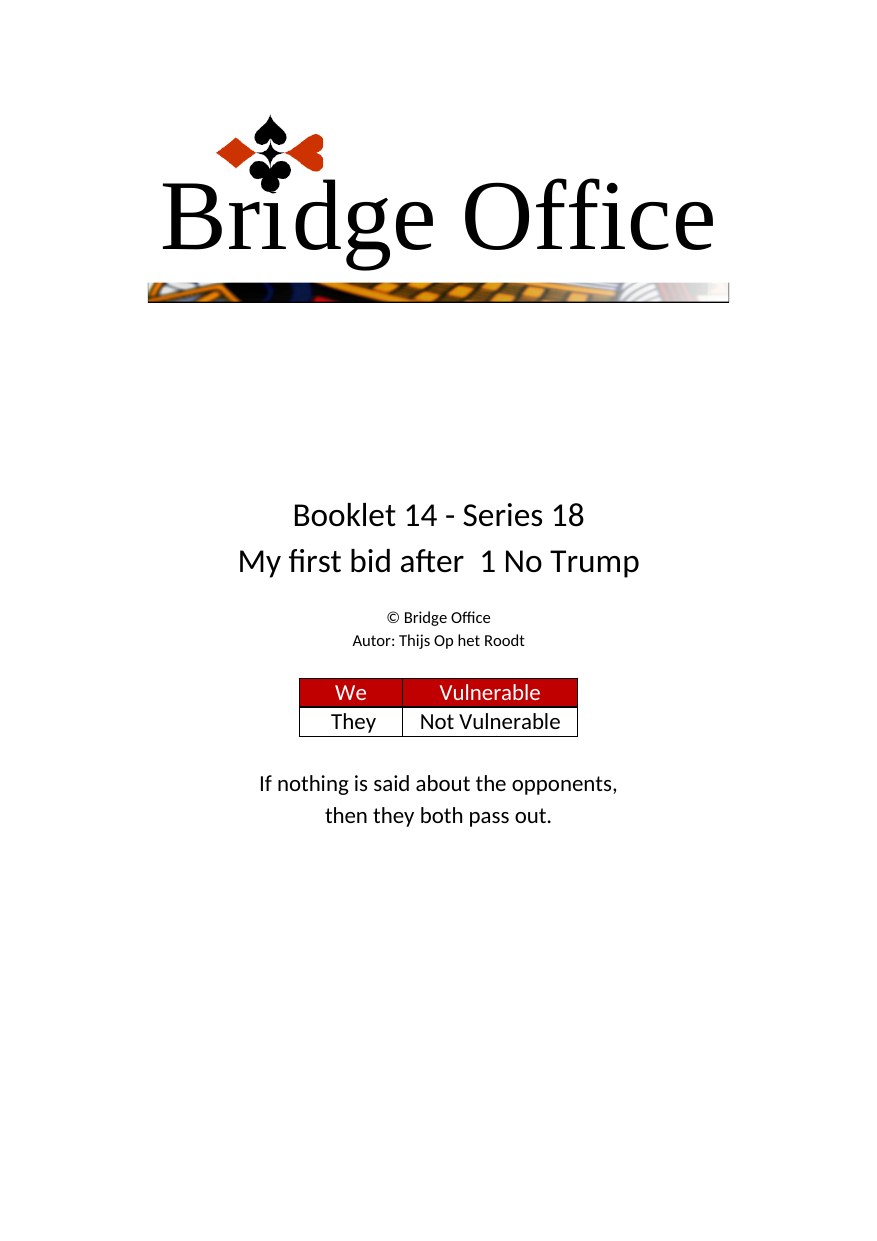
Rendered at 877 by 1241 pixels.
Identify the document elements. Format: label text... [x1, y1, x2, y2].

table_header Vulnerable [403, 679, 577, 706]
text Booklet 14 - Series 18 [148, 447, 729, 534]
picture [147, 283, 730, 303]
text If nothing is said about the opponents, [148, 769, 729, 797]
table_cell They [300, 708, 402, 736]
table_header We [300, 679, 402, 706]
text My first bid after 1 No Trump © Bridge Office [148, 540, 729, 628]
text then they both pass out. [148, 801, 729, 829]
text Autor: Thijs Op het Roodt [148, 631, 729, 651]
table_cell Not Vulnerable [403, 708, 577, 736]
